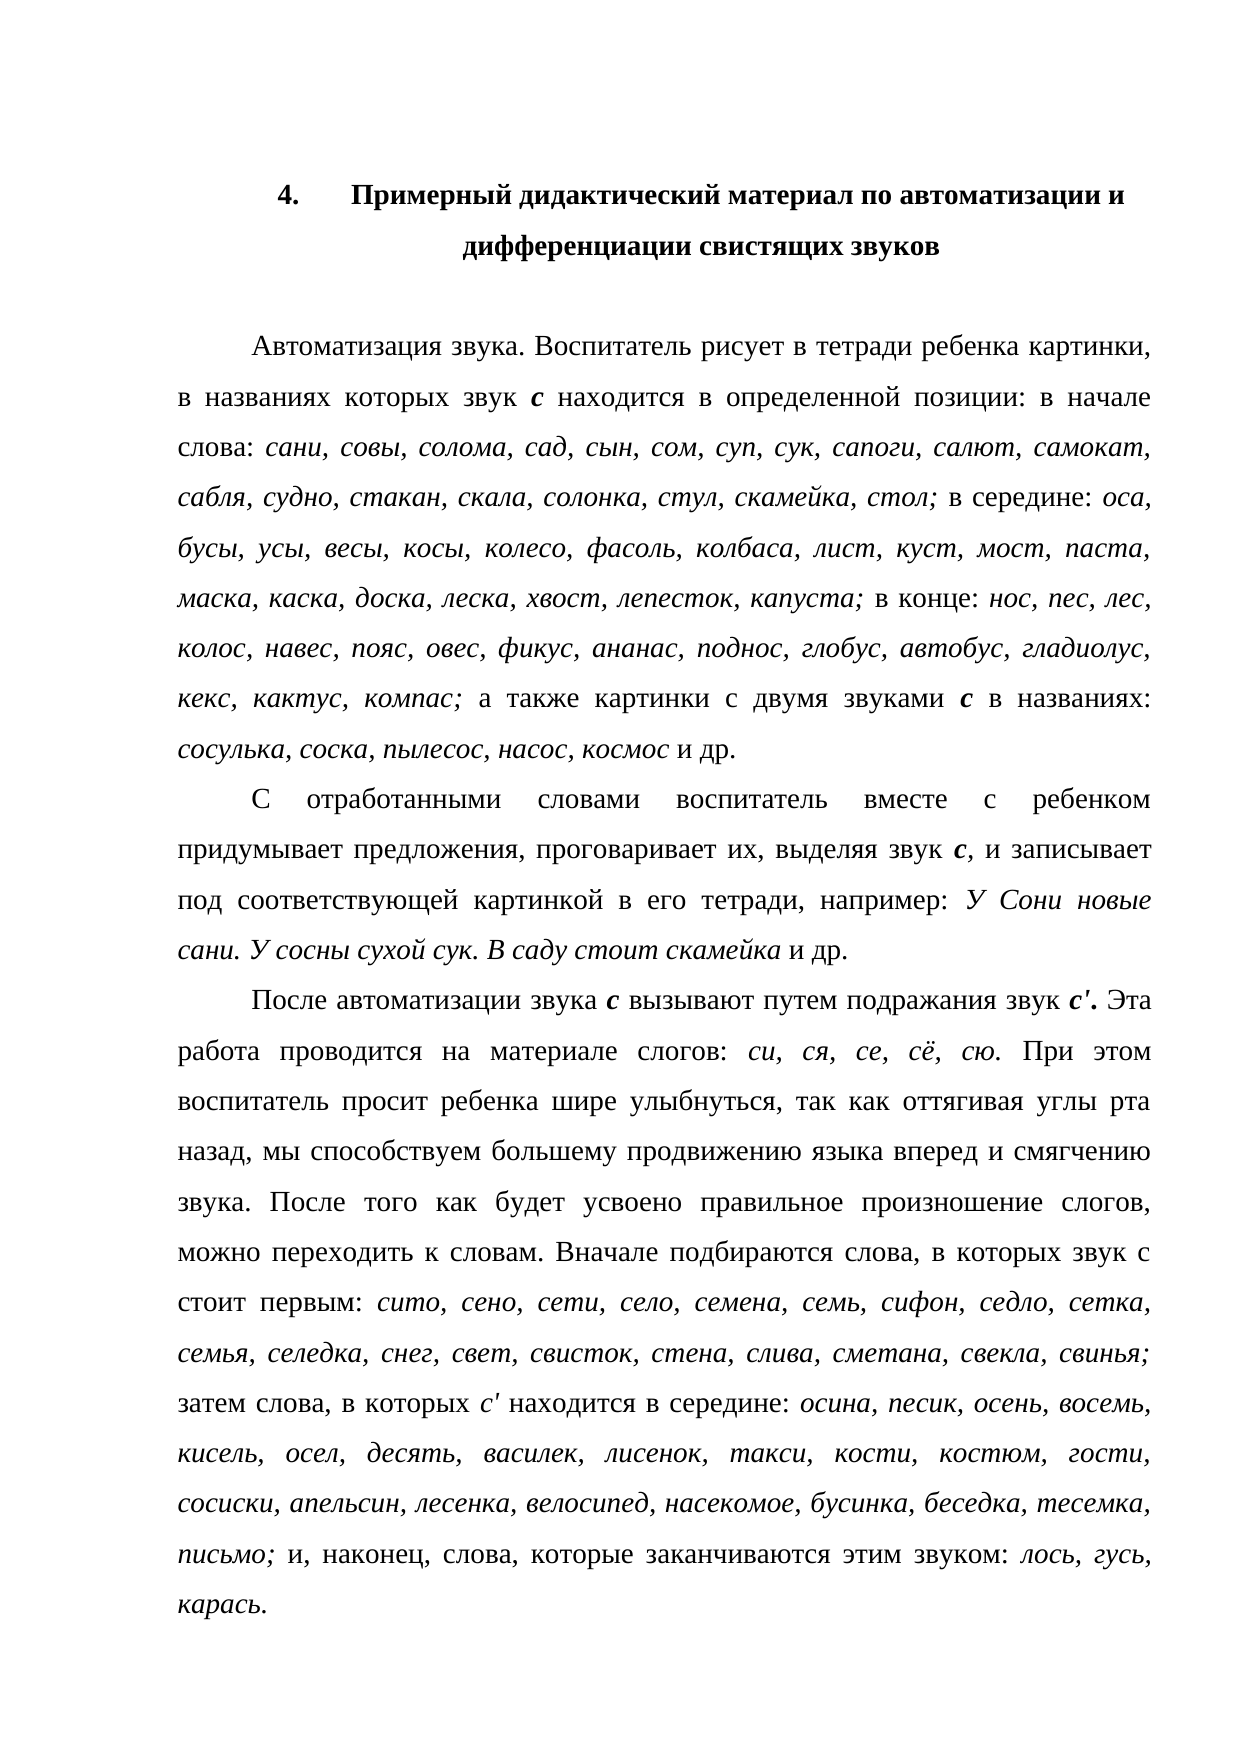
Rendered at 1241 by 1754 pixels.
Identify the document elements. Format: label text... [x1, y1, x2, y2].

list Примерный дидактический материал по автоматизации и дифференциации свистящих звуков [251, 177, 1152, 261]
text С отработанными словами воспитатель вместе с ребенком придумывает предложения, проговаривает их, выделяя звук с, и записывает под соответствующей картинкой в его тетради, например: У Сони новые сани. У сосны сухой сук. В саду стоит скамейка и др. [177, 781, 1152, 966]
text После автоматизации звука с вызывают путем подражания звук с'. Эта работа проводится на материале слогов: си, ся, се, сё, сю. При этом воспитатель просит ребенка шире улыбнуться, так как оттягивая углы рта назад, мы способствуем большему продвижению языка вперед и смягчению звука. После того как будет усвоено правильное произношение слогов, можно переходить к словам. Вначале подбираются слова, в которых звук с стоит первым: сито, сено, сети, село, семена, семь, сифон, седло, сетка, семья, селедка, снег, свет, свисток, стена, слива, сметана, свекла, свинья; затем слова, в которых с' находится в середине: осина, песик, осень, восемь, кисель, осел, десять, василек, лисенок, такси, кости, костюм, гости, сосиски, апельсин, лесенка, велосипед, насекомое, бусинка, беседка, тесемка, письмо; и, наконец, слова, которые заканчиваются этим звуком: лось, гусь, карась. [177, 982, 1152, 1620]
text Автоматизация звука. Воспитатель рисует в тетради ребенка картинки, в названиях которых звук с находится в определенной позиции: в начале слова: сани, совы, солома, сад, сын, сом, суп, сук, сапоги, салют, самокат, сабля, судно, стакан, скала, солонка, стул, скамейка, стол; в середине: оса, бусы, усы, весы, косы, колесо, фасоль, колбаса, лист, куст, мост, паста, маска, каска, доска, леска, хвост, лепесток, капуста; в конце: нос, пес, лес, колос, навес, пояс, овес, фикус, ананас, поднос, глобус, автобус, гладиолус, кекс, кактус, компас; а также картинки с двумя звуками с в названиях: сосулька, соска, пылесос, насос, космос и др. [177, 328, 1152, 764]
